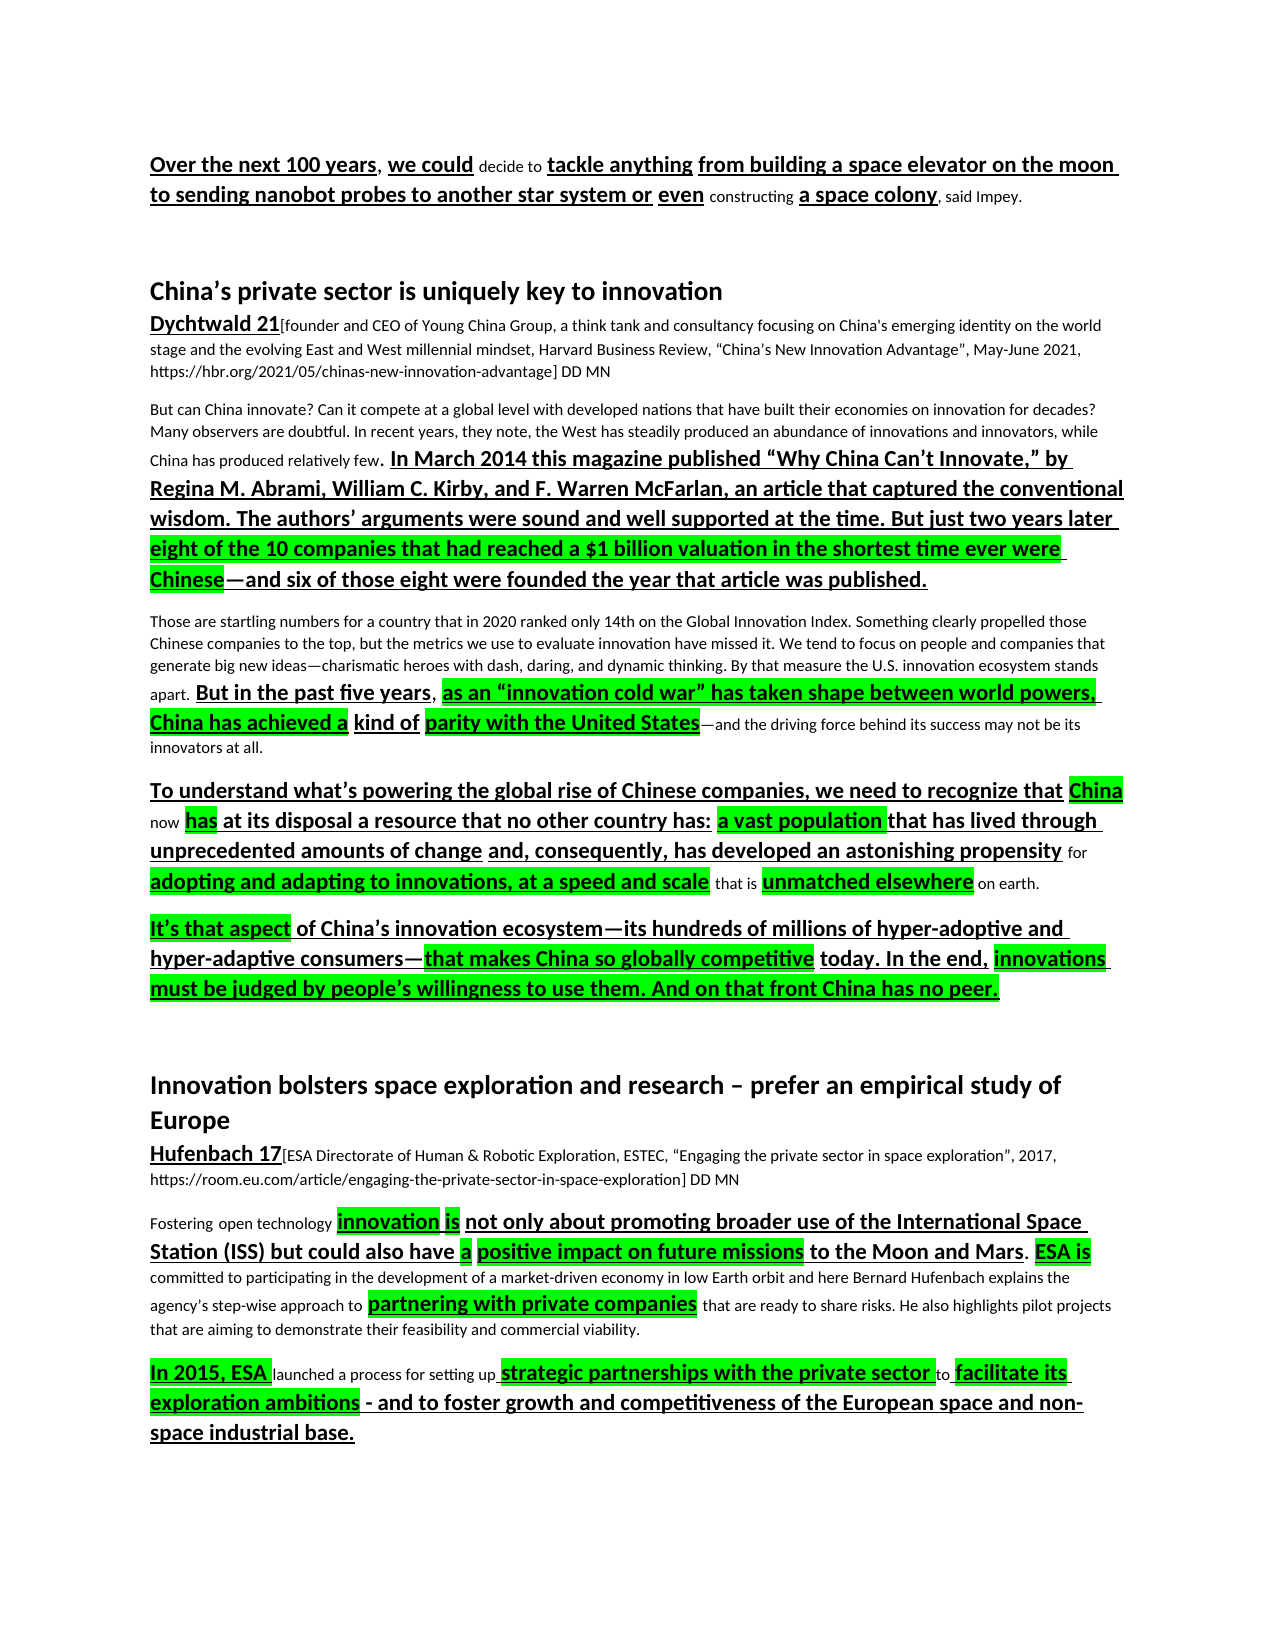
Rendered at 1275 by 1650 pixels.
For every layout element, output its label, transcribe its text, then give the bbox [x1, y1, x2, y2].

text To understand what’s powering the global rise of Chinese companies, we need to recognize that China now has at its disposal a resource that no other country has: a vast population that has lived through unprecedented amounts of change and, consequently, has developed an astonishing propensity for adopting and adapting to innovations, at a speed and scale that is unmatched elsewhere on earth. [150, 776, 1125, 895]
subtitle Innovation bolsters space exploration and research – prefer an empirical study of Europe [150, 1068, 1125, 1137]
text But can China innovate? Can it compete at a global level with developed nations that have built their economies on innovation for decades? Many observers are doubtful. In recent years, they note, the West has steadily produced an abundance of innovations and innovators, while China has produced relatively few. In March 2014 this magazine published “Why China Can’t Innovate,” by Regina M. Abrami, William C. Kirby, and F. Warren McFarlan, an article that captured the conventional wisdom. The authors’ arguments were sound and well supported at the time. But just two years later eight of the 10 companies that had reached a $1 billion valuation in the shortest time ever were Chinese—and six of those eight were founded the year that article was published. [150, 399, 1125, 593]
text It’s that aspect of China’s innovation ecosystem—its hundreds of millions of hyper-adoptive and hyper-adaptive consumers—that makes China so globally competitive today. In the end, innovations must be judged by people’s willingness to use them. And on that front China has no peer. [150, 914, 1125, 1002]
subtitle China’s private sector is uniquely key to innovation [150, 274, 1125, 307]
text Dychtwald 21[founder and CEO of Young China Group, a think tank and consultancy focusing on China's emerging identity on the world stage and the evolving East and West millennial mindset, Harvard Business Review, “China’s New Innovation Advantage”, May-June 2021, https://hbr.org/2021/05/chinas-new-innovation-advantage] DD MN [150, 309, 1125, 381]
text In 2015, ESA launched a process for setting up strategic partnerships with the private sector to facilitate its exploration ambitions - and to foster growth and competitiveness of the European space and non-space industrial base. [150, 1358, 1125, 1446]
text Fostering open technology innovation is not only about promoting broader use of the International Space Station (ISS) but could also have a positive impact on future missions to the Moon and Mars. ESA is committed to participating in the development of a market-driven economy in low Earth orbit and here Bernard Hufenbach explains the agency’s step-wise approach to partnering with private companies that are ready to share risks. He also highlights pilot projects that are aiming to demonstrate their feasibility and commercial viability. [150, 1207, 1125, 1339]
text Over the next 100 years, we could decide to tackle anything from building a space elevator on the moon to sending nanobot probes to another star system or even constructing a space colony, said Impey. [150, 150, 1125, 208]
text Hufenbach 17[ESA Directorate of Human & Robotic Exploration, ESTEC, “Engaging the private sector in space exploration”, 2017, https://room.eu.com/article/engaging-the-private-sector-in-space-exploration] DD MN [150, 1139, 1125, 1189]
text Those are startling numbers for a country that in 2020 ranked only 14th on the Global Innovation Index. Something clearly propelled those Chinese companies to the top, but the metrics we use to evaluate innovation have missed it. We tend to focus on people and companies that generate big new ideas—charismatic heroes with dash, daring, and dynamic thinking. By that measure the U.S. innovation ecosystem stands apart. But in the past five years, as an “innovation cold war” has taken shape between world powers, China has achieved a kind of parity with the United States—and the driving force behind its success may not be its innovators at all. [150, 612, 1125, 758]
